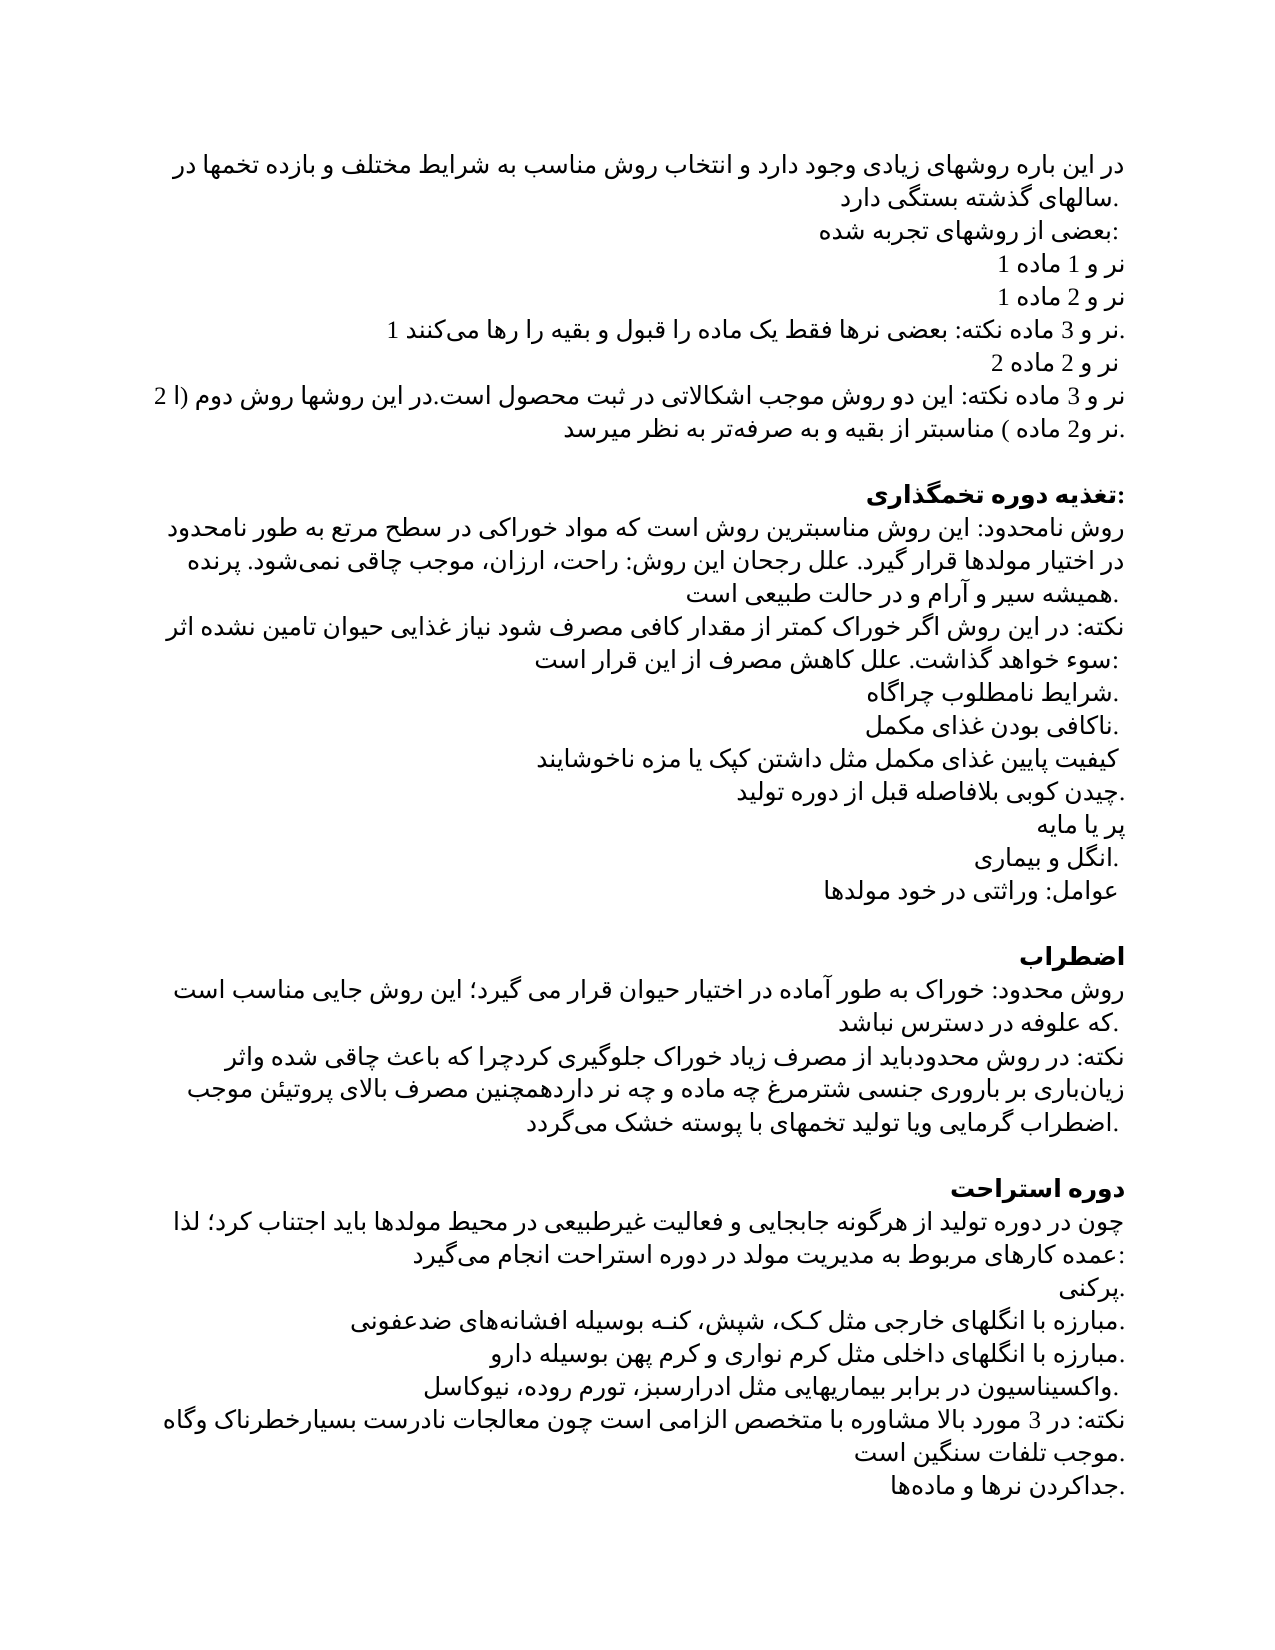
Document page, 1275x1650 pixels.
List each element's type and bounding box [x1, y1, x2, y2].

text [150, 150, 1125, 1499]
